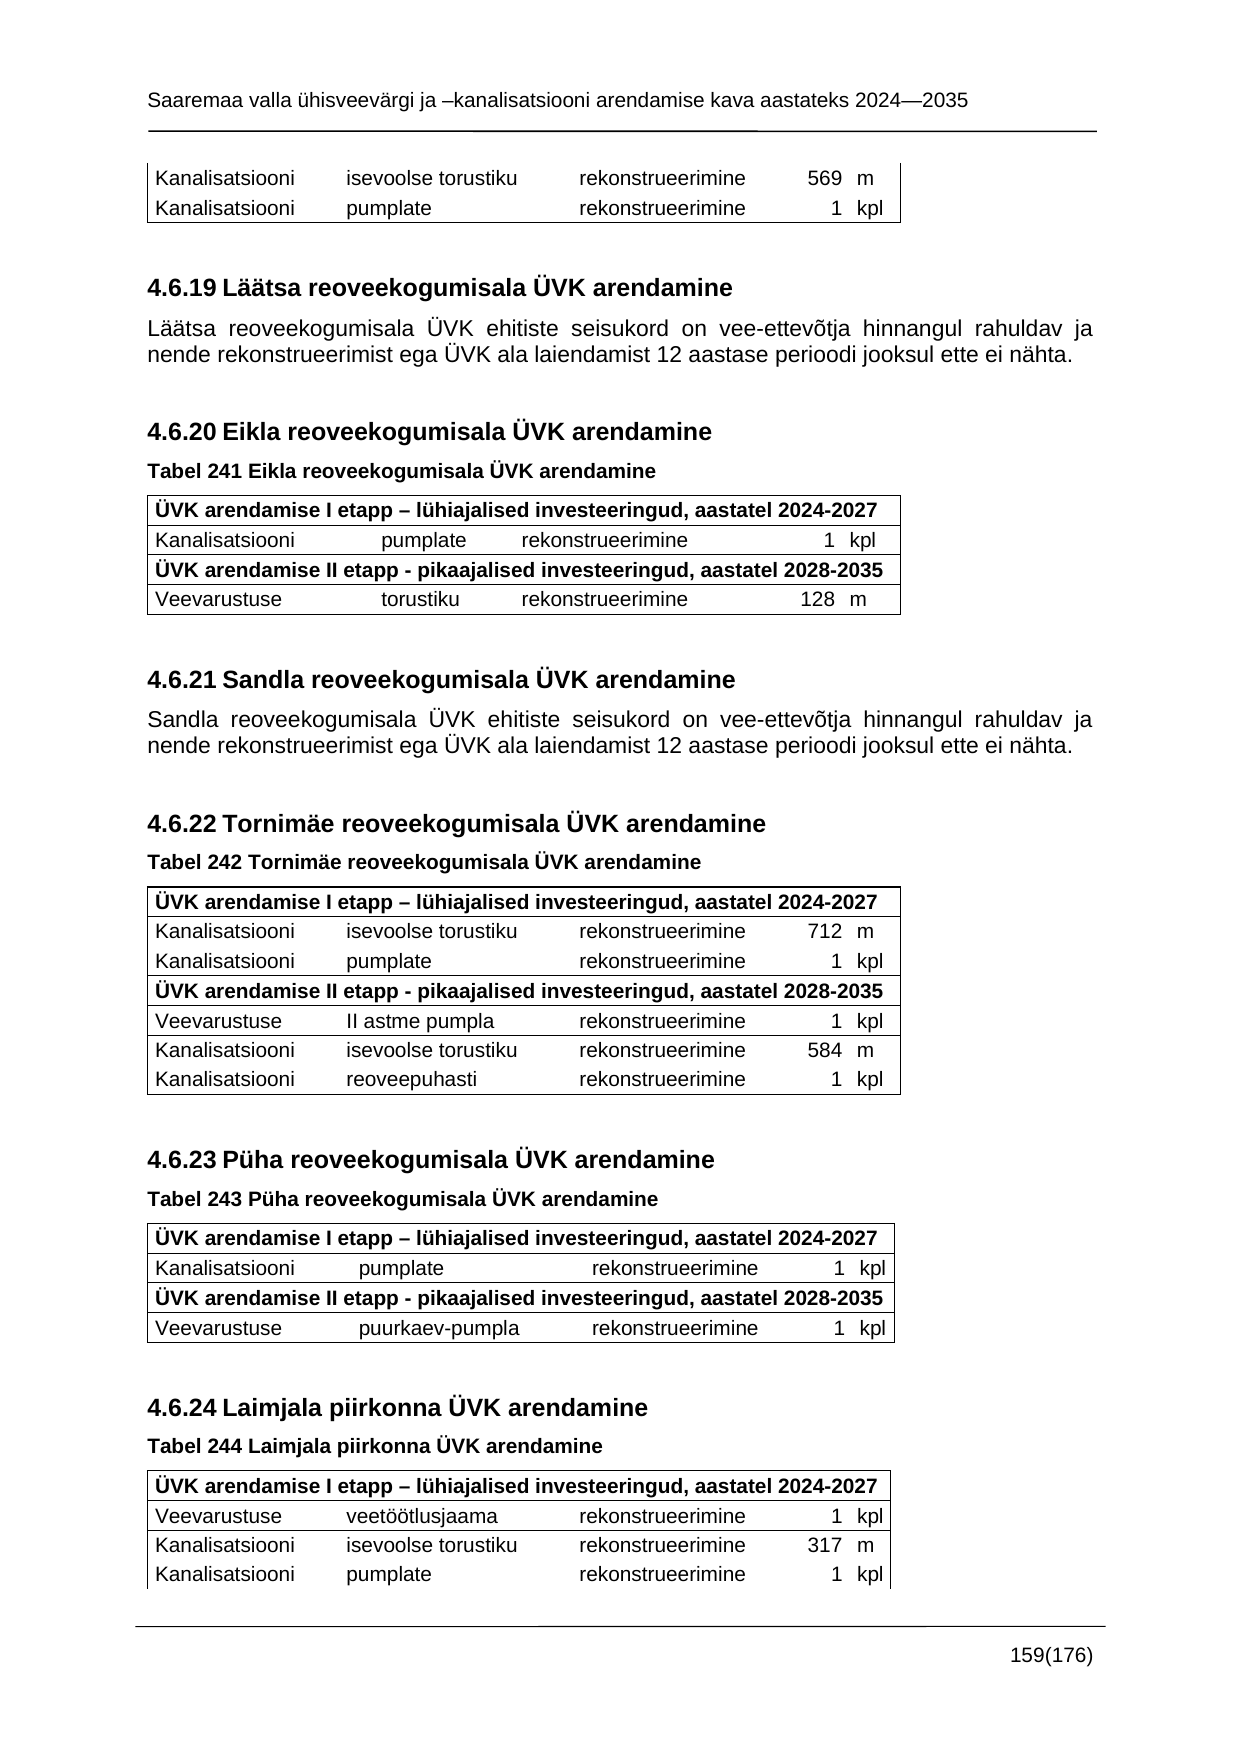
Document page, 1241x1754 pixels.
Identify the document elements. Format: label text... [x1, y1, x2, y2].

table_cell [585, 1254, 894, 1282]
text Sandla reoveekogumisala ÜVK ehitiste seisukord on vee-ettevõtja hinnangul rahuldav ja nende rekonstrueerimist ega ÜVK ala laiendamist 12 aastase perioodi jooksul ette ei nähta. [147, 706, 1093, 759]
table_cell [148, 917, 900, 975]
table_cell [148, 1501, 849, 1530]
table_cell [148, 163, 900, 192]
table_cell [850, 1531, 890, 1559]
subtitle Laimjala piirkonna ÜVK arendamine [147, 1393, 1093, 1421]
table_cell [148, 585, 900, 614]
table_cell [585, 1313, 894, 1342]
subtitle Püha reoveekogumisala ÜVK arendamine [147, 1145, 1093, 1174]
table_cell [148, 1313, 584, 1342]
text Tabel 244 Laimjala piirkonna ÜVK arendamine [147, 1434, 1093, 1458]
subtitle Läätsa reoveekogumisala ÜVK arendamine [147, 273, 1093, 302]
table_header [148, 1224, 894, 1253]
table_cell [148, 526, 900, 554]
text Tabel 241 Eikla reoveekogumisala ÜVK arendamine [147, 458, 1093, 482]
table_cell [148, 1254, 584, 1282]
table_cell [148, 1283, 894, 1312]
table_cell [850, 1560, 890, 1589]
subtitle Sandla reoveekogumisala ÜVK arendamine [147, 665, 1093, 693]
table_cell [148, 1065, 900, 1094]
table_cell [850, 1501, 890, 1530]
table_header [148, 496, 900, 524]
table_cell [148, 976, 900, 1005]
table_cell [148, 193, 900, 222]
text Tabel 243 Püha reoveekogumisala ÜVK arendamine [147, 1186, 1093, 1210]
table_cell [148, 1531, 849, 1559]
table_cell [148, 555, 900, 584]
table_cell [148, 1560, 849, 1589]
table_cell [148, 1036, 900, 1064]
subtitle Tornimäe reoveekogumisala ÜVK arendamine [147, 809, 1093, 837]
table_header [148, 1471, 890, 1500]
text Läätsa reoveekogumisala ÜVK ehitiste seisukord on vee-ettevõtja hinnangul rahuldav ja nende rekonstrueerimist ega ÜVK ala laiendamist 12 aastase perioodi jooksul ette ei nähta. [147, 314, 1093, 367]
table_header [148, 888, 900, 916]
subtitle Eikla reoveekogumisala ÜVK arendamine [147, 417, 1093, 446]
text Tabel 242 Tornimäe reoveekogumisala ÜVK arendamine [147, 850, 1093, 874]
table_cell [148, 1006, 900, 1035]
